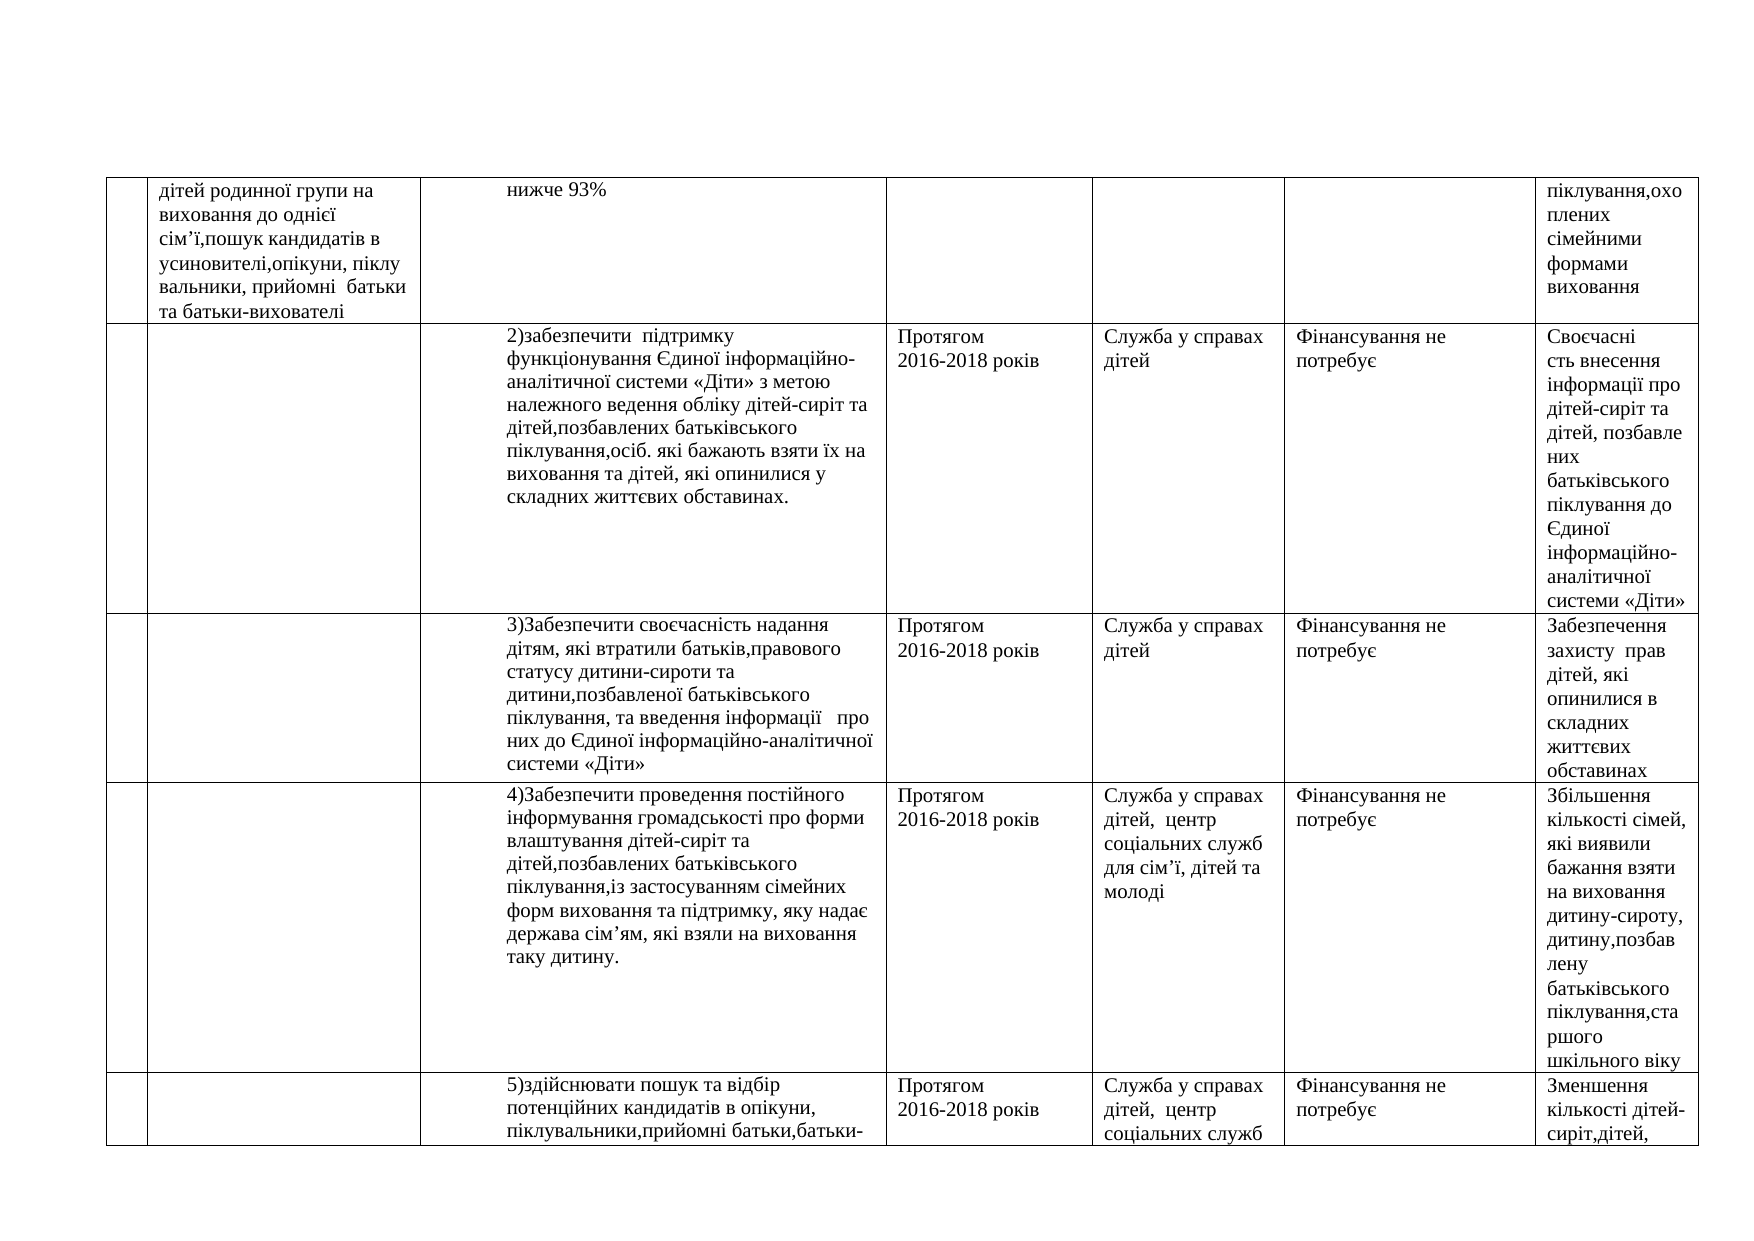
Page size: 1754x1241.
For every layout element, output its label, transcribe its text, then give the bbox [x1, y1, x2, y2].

table_cell Фінансування не потребує [1285, 324, 1535, 612]
table_cell Забезпечення захисту прав дітей, які опинилися в складних життєвих обставинах [1536, 614, 1698, 782]
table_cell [421, 178, 886, 323]
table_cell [1536, 1073, 1698, 1145]
table_cell Протягом 2016-2018 років [887, 783, 1092, 1072]
table_cell [148, 324, 420, 612]
table_cell 4)Забезпечити проведення постійного інформування громадськості про форми влаштування дітей-сиріт та дітей,позбавлених батьківського піклування,із застосуванням сімейних форм виховання та підтримку, яку надає держава сім’ям, які взяли на виховання таку дитину. [421, 783, 886, 1072]
table_cell Фінансування не потребує [1285, 783, 1535, 1072]
table_cell Служба у справах дітей, центр соціальних служб для сім’ї, дітей та молоді [1093, 783, 1284, 1072]
table_cell [148, 614, 420, 782]
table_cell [1093, 178, 1284, 323]
table_cell [107, 1073, 147, 1145]
table_cell Збільшення кількості сімей, які виявили бажання взяти на виховання дитину-сироту, дитину,позбав лену батьківського піклування,старшого шкільного віку [1536, 783, 1698, 1072]
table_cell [1285, 178, 1535, 323]
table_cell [1285, 1073, 1535, 1145]
table_cell [107, 324, 147, 612]
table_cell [887, 1073, 1092, 1145]
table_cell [1093, 1073, 1284, 1145]
table_cell [107, 614, 147, 782]
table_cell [421, 1073, 886, 1145]
table_cell Служба у справах дітей [1093, 324, 1284, 612]
table_cell 2. [107, 178, 147, 323]
table_cell [148, 1073, 420, 1145]
table_cell Протягом 2016-2018 років [887, 614, 1092, 782]
table_cell 2)забезпечити підтримку функціонування Єдиної інформаційно-аналітичної системи «Діти» з метою належного ведення обліку дітей-сиріт та дітей,позбавлених батьківського піклування,осіб. які бажають взяти їх на виховання та дітей, які опинилися у складних життєвих обставинах. [421, 324, 886, 612]
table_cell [148, 178, 420, 323]
table_cell Фінансування не потребує [1285, 614, 1535, 782]
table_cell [887, 178, 1092, 323]
table_cell Протягом 2016-2018 років [887, 324, 1092, 612]
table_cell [1536, 178, 1698, 323]
table_cell [107, 783, 147, 1072]
table_cell Своєчасні сть внесення інформації про дітей-сиріт та дітей, позбавле них батьківського піклування до Єдиної інформаційно-аналітичної системи «Діти» [1536, 324, 1698, 612]
table_cell [148, 783, 420, 1072]
table_cell 3)Забезпечити своєчасність надання дітям, які втратили батьків,правового статусу дитини-сироти та дитини,позбавленої батьківського піклування, та введення інформації про них до Єдиної інформаційно-аналітичної системи «Діти» [421, 614, 886, 782]
table_cell Служба у справах дітей [1093, 614, 1284, 782]
